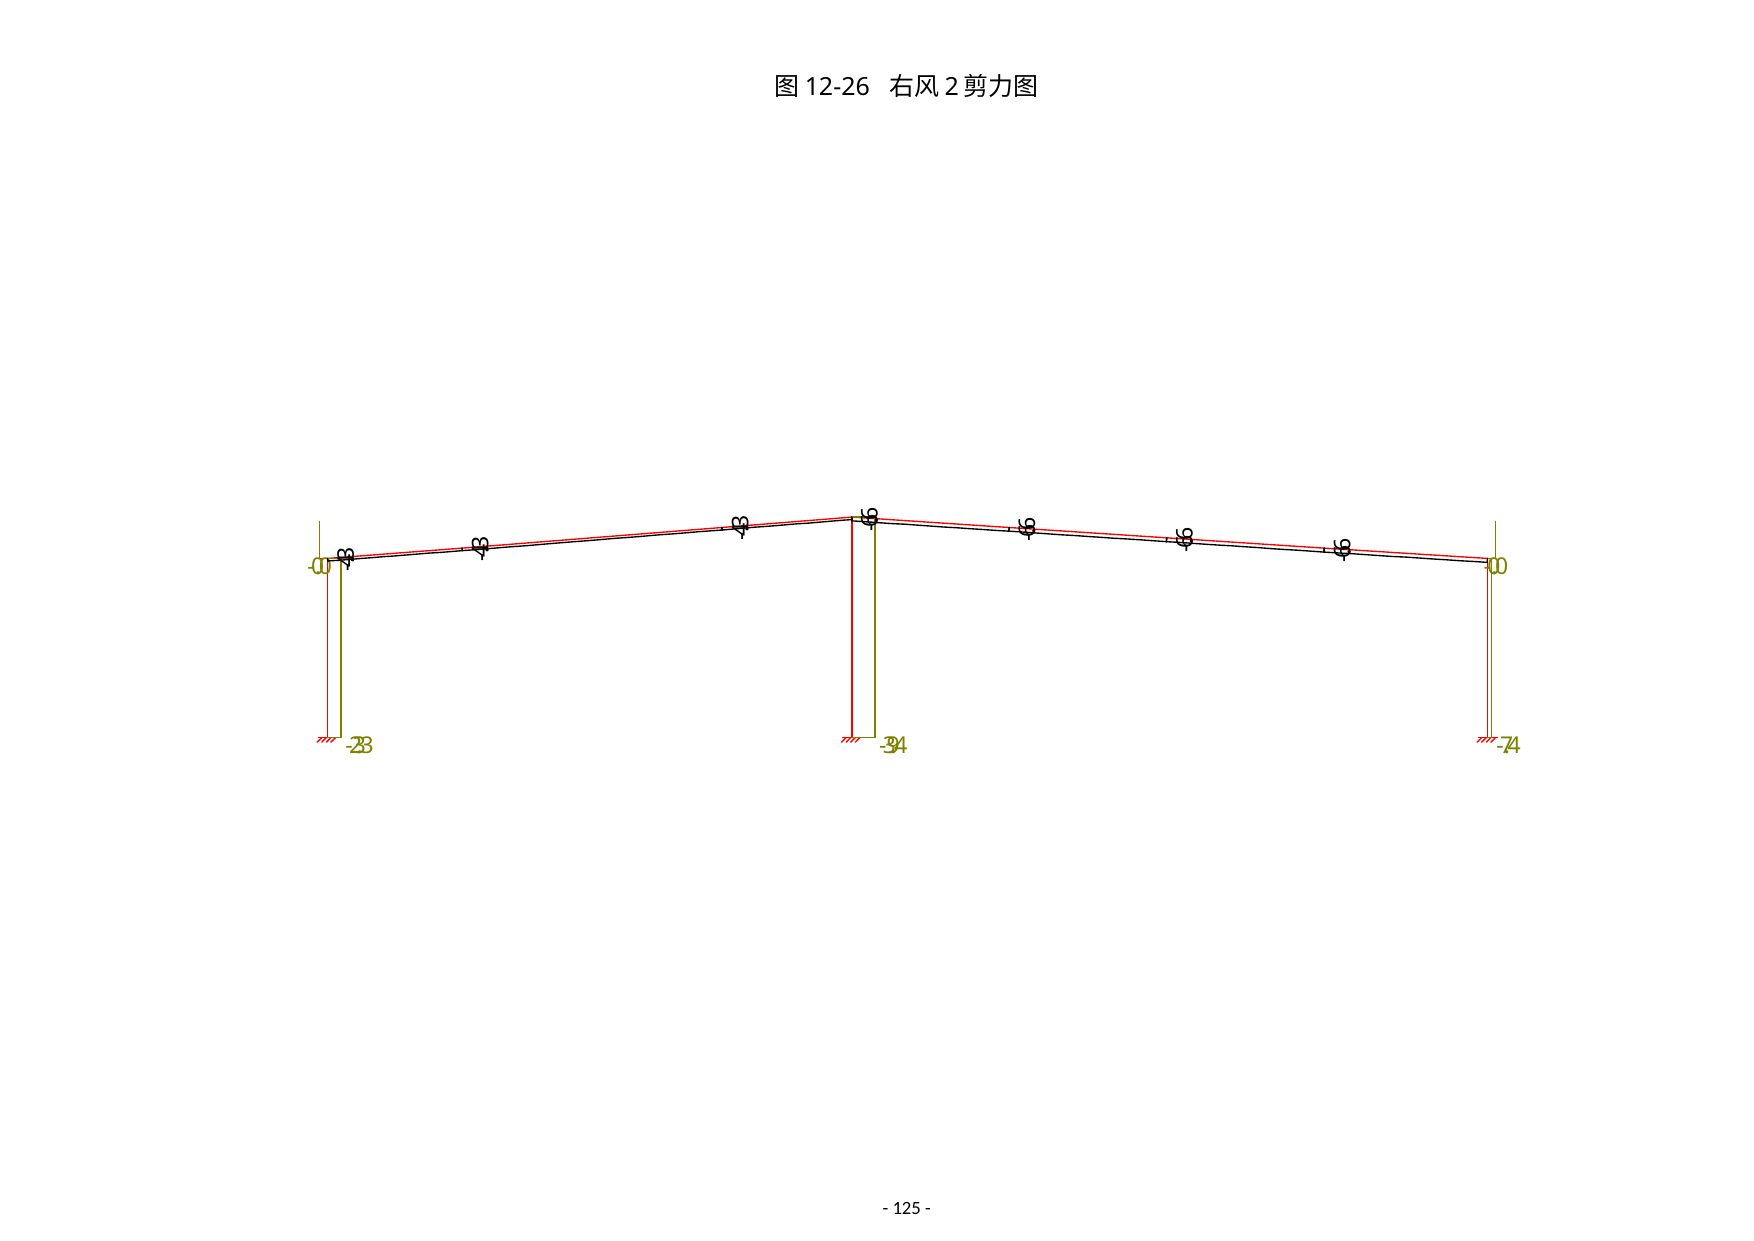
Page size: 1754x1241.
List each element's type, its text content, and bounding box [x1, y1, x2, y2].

text 图12-26 右风2剪力图 [148, 61, 1665, 108]
